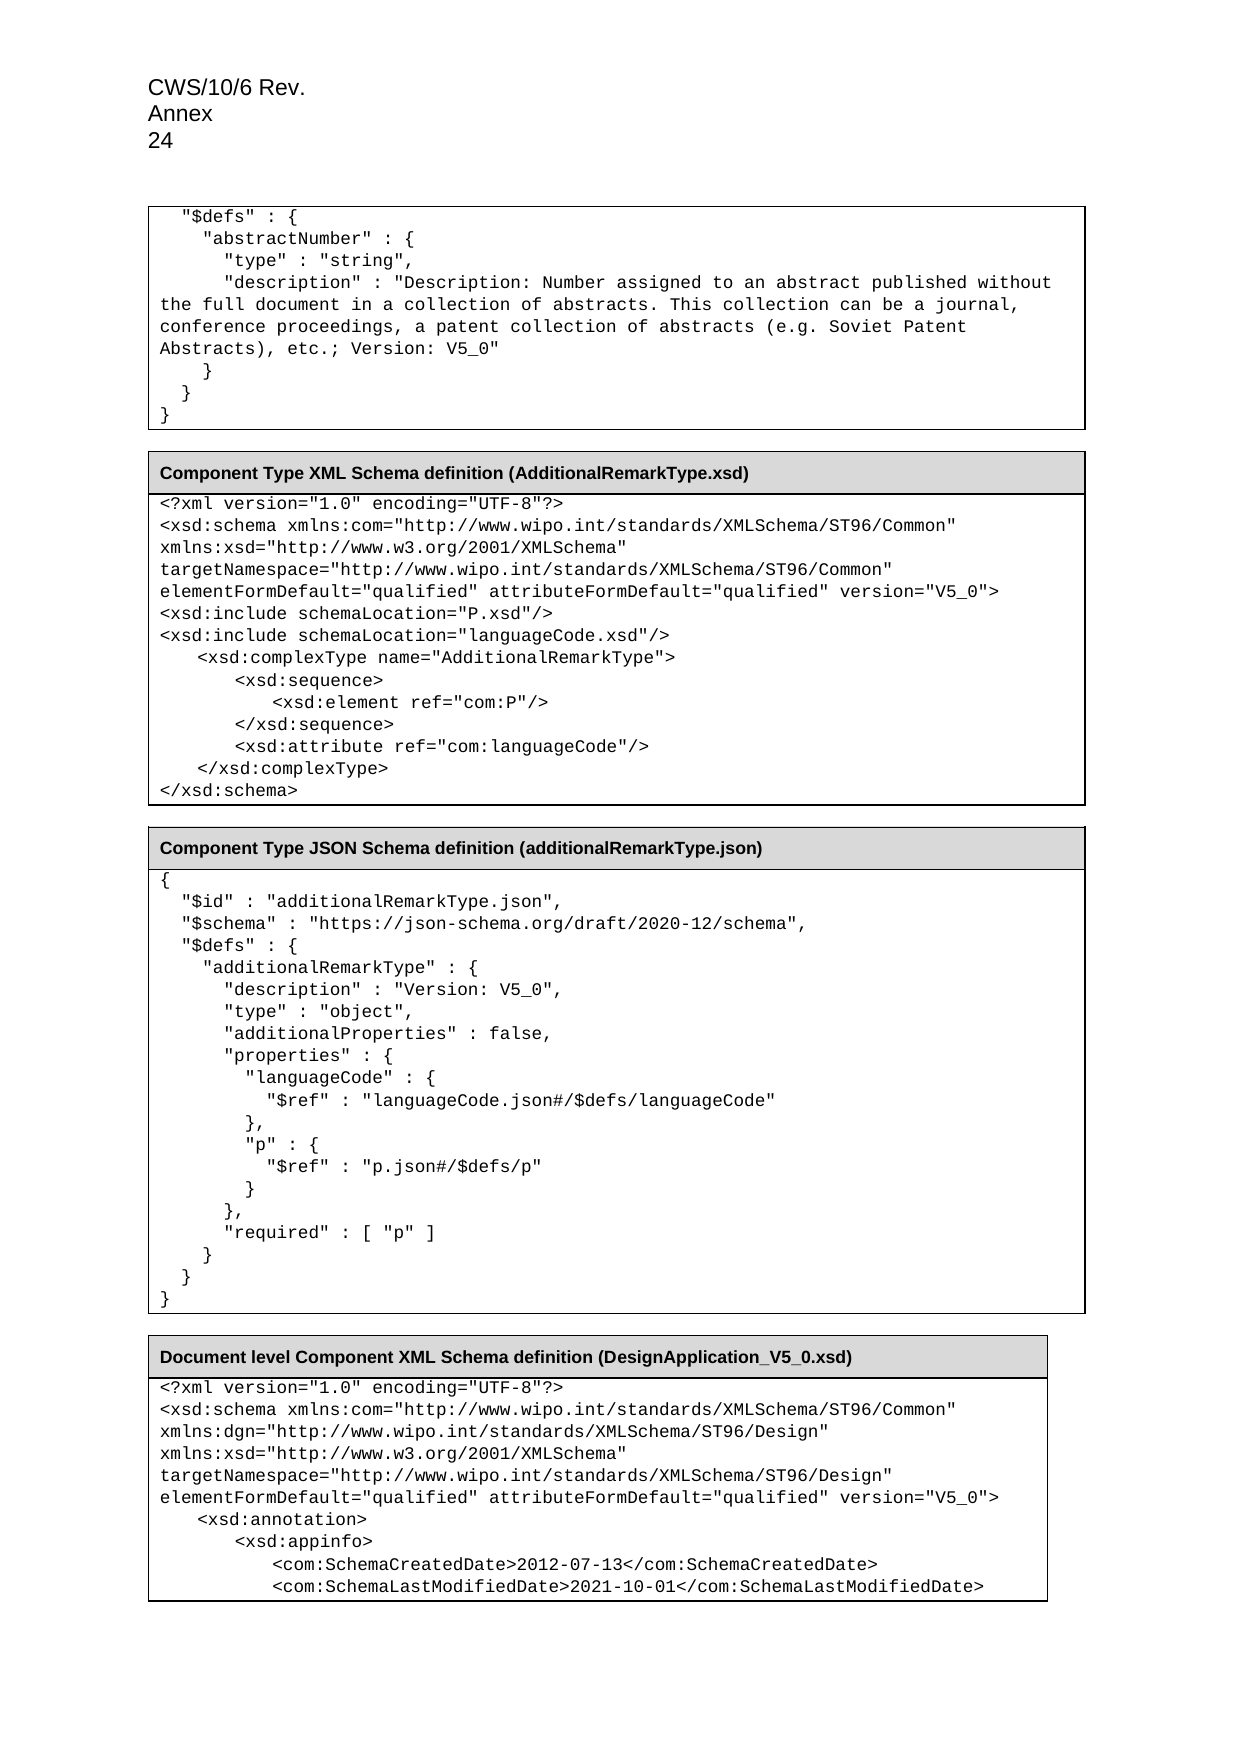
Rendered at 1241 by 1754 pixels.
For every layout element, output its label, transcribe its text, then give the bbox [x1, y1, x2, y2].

table_header Document level Component XML Schema definition (DesignApplication_V5_0.xsd) [149, 1336, 1047, 1377]
table_cell { "$id" : "additionalRemarkType.json", "$schema" : "https://json-schema.org/draft/2020-12/schema", "$defs" : { "additionalRemarkType" : { "description" : "Version: V5_0", "type" : "object", "additionalProperties" : false, "properties" : { "languageCode" : { "$ref" : "languageCode.json#/$defs/languageCode" }, "p" : { "$ref" : "p.json#/$defs/p" } }, "required" : [ "p" ] } } } [149, 870, 1084, 1313]
table_header Component Type XML Schema definition (AdditionalRemarkType.xsd) [149, 452, 1084, 493]
table_cell <?xml version="1.0" encoding="UTF-8"?> <xsd:schema xmlns:com="http://www.wipo.int/standards/XMLSchema/ST96/Common" xmlns:xsd="http://www.w3.org/2001/XMLSchema" targetNamespace="http://www.wipo.int/standards/XMLSchema/ST96/Common" elementFormDefault="qualified" attributeFormDefault="qualified" version="V5_0"> <xsd:include schemaLocation="P.xsd"/> <xsd:include schemaLocation="languageCode.xsd"/> <xsd:complexType name="AdditionalRemarkType"> <xsd:sequence> <xsd:element ref="com:P"/> </xsd:sequence> <xsd:attribute ref="com:languageCode"/> </xsd:complexType> </xsd:schema> [149, 495, 1084, 804]
table_header Component Type JSON Schema definition (additionalRemarkType.json) [149, 828, 1084, 869]
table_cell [149, 1379, 1047, 1600]
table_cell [149, 207, 1084, 429]
